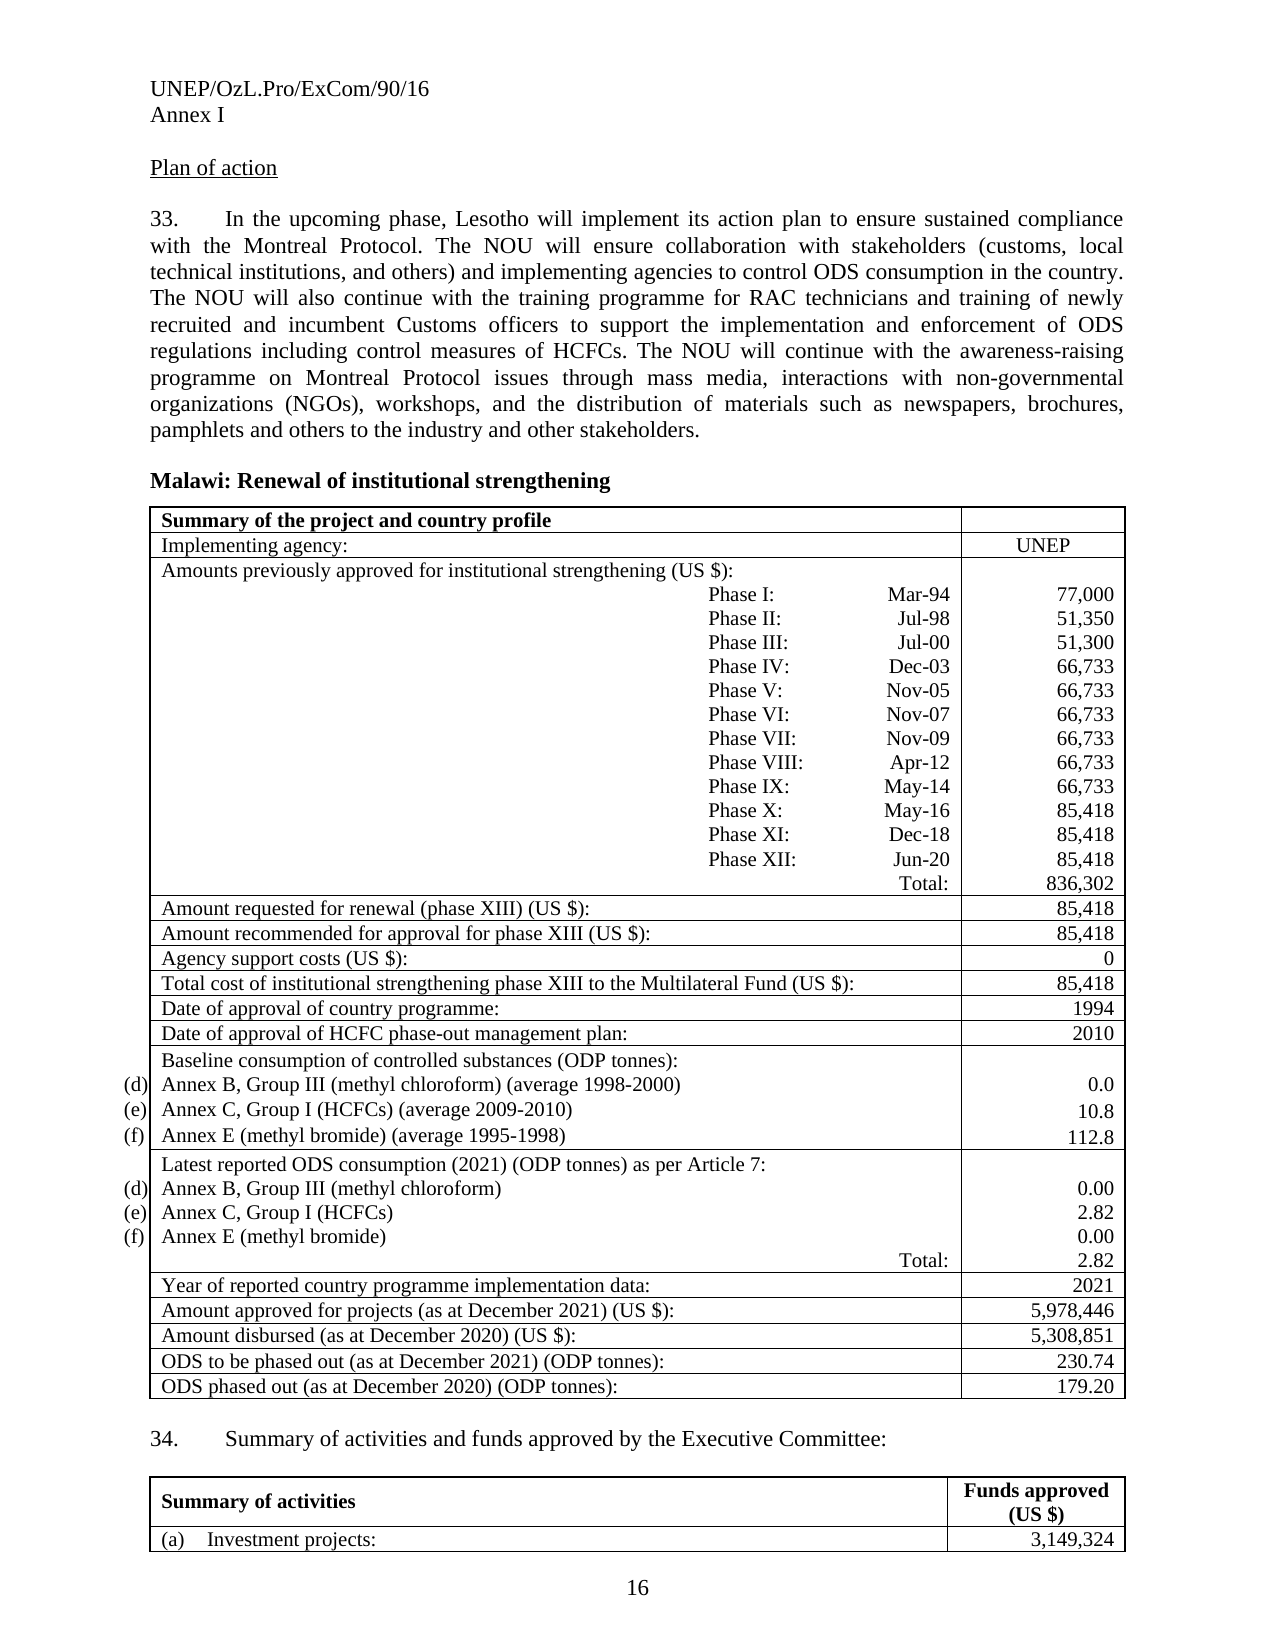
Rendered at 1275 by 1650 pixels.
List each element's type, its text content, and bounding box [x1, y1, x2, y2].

table_cell 179.20 [962, 1374, 1124, 1398]
table_cell Jun-20 [800, 846, 961, 871]
table_cell Phase I: [151, 582, 790, 606]
table_cell 66,733 [962, 678, 1124, 702]
table_cell Total: [151, 1248, 961, 1272]
table_cell Phase XI: [151, 823, 800, 846]
table_cell Amounts previously approved for institutional strengthening (US $): [151, 558, 961, 582]
table_cell (f) Annex E (methyl bromide) [151, 1224, 961, 1248]
table_cell ODS phased out (as at December 2020) (ODP tonnes): [151, 1374, 961, 1398]
table_cell Total: [151, 871, 961, 894]
table_cell May-16 [806, 798, 961, 822]
subtitle Summary of activities and funds approved by the Executive Committee: [150, 1425, 1125, 1451]
table_cell Phase III: [151, 630, 790, 654]
table_cell [962, 1046, 1124, 1072]
table_cell Apr-12 [806, 750, 961, 774]
table_cell (f) Annex E (methyl bromide) (average 1995-1998) [151, 1123, 961, 1149]
table_cell [962, 558, 1124, 582]
table_cell (a) [151, 1527, 207, 1551]
table_cell (e) Annex C, Group I (HCFCs) (average 2009-2010) [151, 1096, 961, 1123]
table_cell 85,418 [962, 896, 1124, 920]
table_cell 0.00 [962, 1176, 1124, 1200]
table_cell Amount disbursed (as at December 2020) (US $): [151, 1324, 961, 1347]
table_cell 1994 [962, 996, 1124, 1020]
table_cell Implementing agency: [151, 533, 961, 557]
table_cell Mar-94 [790, 582, 961, 606]
table_cell Phase XII: [151, 846, 800, 871]
table_cell [962, 1150, 1124, 1176]
table_cell Phase X: [151, 798, 806, 822]
table_cell 2.82 [962, 1248, 1124, 1272]
table_cell 2.82 [962, 1200, 1124, 1224]
table_cell May-14 [806, 774, 961, 798]
table_cell 0 [962, 946, 1124, 970]
table_cell Phase VI: [151, 702, 806, 726]
table_cell Nov-07 [806, 702, 961, 726]
text Plan of action [150, 154, 1125, 180]
table_cell (e) Annex C, Group I (HCFCs) [151, 1200, 961, 1224]
table_cell 66,733 [962, 750, 1124, 774]
table_cell Date of approval of HCFC phase-out management plan: [151, 1021, 961, 1045]
table_cell (d) Annex B, Group III (methyl chloroform) (average 1998-2000) [151, 1073, 961, 1096]
table_cell Nov-05 [806, 678, 961, 702]
table_cell Phase II: [151, 606, 790, 630]
table_cell 836,302 [962, 871, 1124, 894]
subtitle In the upcoming phase, Lesotho will implement its action plan to ensure sustained compliance with the Montreal Protocol. The NOU will ensure collaboration with stakeholders (customs, local technical institutions, and others) and implementing agencies to control ODS consumption in the country. The NOU will also continue with the training programme for RAC technicians and training of newly recruited and incumbent Customs officers to support the implementation and enforcement of ODS regulations including control measures of HCFCs. The NOU will continue with the awareness-raising programme on Montreal Protocol issues through mass media, interactions with non-governmental organizations (NGOs), workshops, and the distribution of materials such as newspapers, brochures, pamphlets and others to the industry and other stakeholders. [150, 205, 1125, 443]
table_cell Phase V: [151, 678, 806, 702]
table_cell 3,149,324 [948, 1527, 1124, 1551]
table_cell 66,733 [962, 654, 1124, 678]
table_cell Dec-18 [800, 823, 961, 846]
table_cell Agency support costs (US $): [151, 946, 961, 970]
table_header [948, 1478, 1124, 1526]
table_cell 66,733 [962, 726, 1124, 750]
table_cell Date of approval of country programme: [151, 996, 961, 1020]
table_cell Phase VII: [151, 726, 806, 750]
table_cell Baseline consumption of controlled substances (ODP tonnes): [151, 1046, 961, 1072]
table_cell Nov-09 [806, 726, 961, 750]
table_cell 112.8 [962, 1123, 1124, 1149]
table_cell 5,308,851 [962, 1324, 1124, 1347]
table_cell Jul-00 [790, 630, 961, 654]
table_cell 10.8 [962, 1096, 1124, 1123]
table_cell Phase IX: [151, 774, 806, 798]
table_cell Dec-03 [790, 654, 961, 678]
text Malawi: Renewal of institutional strengthening [150, 468, 1125, 494]
table_cell 5,978,446 [962, 1298, 1124, 1322]
table_header Summary of the project and country profile [151, 508, 961, 532]
table_cell Amount approved for projects (as at December 2021) (US $): [151, 1298, 961, 1322]
table_cell 66,733 [962, 702, 1124, 726]
table_cell ODS to be phased out (as at December 2021) (ODP tonnes): [151, 1349, 961, 1373]
table_cell Latest reported ODS consumption (2021) (ODP tonnes) as per Article 7: [151, 1150, 961, 1176]
table_cell Jul-98 [790, 606, 961, 630]
table_cell 51,300 [962, 630, 1124, 654]
table_header [962, 508, 1124, 532]
table_cell 77,000 [962, 582, 1124, 606]
table_cell Investment projects: [207, 1527, 947, 1551]
table_cell 85,418 [962, 846, 1124, 871]
table_cell 51,350 [962, 606, 1124, 630]
table_cell Total cost of institutional strengthening phase XIII to the Multilateral Fund (US $): [151, 971, 961, 995]
table_cell Phase VIII: [151, 750, 806, 774]
table_cell Amount recommended for approval for phase XIII (US $): [151, 921, 961, 945]
table_cell 85,418 [962, 823, 1124, 846]
table_cell 2010 [962, 1021, 1124, 1045]
table_cell 85,418 [962, 921, 1124, 945]
table_cell Phase IV: [151, 654, 790, 678]
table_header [151, 1478, 947, 1526]
table_cell 0.0 [962, 1073, 1124, 1096]
table_cell 230.74 [962, 1349, 1124, 1373]
table_cell 0.00 [962, 1224, 1124, 1248]
table_cell (d) Annex B, Group III (methyl chloroform) [151, 1176, 961, 1200]
table_cell UNEP [962, 533, 1124, 557]
table_cell Amount requested for renewal (phase XIII) (US $): [151, 896, 961, 920]
table_cell 85,418 [962, 971, 1124, 995]
table_cell Year of reported country programme implementation data: [151, 1273, 961, 1297]
table_cell 85,418 [962, 798, 1124, 822]
table_cell 2021 [962, 1273, 1124, 1297]
table_cell 66,733 [962, 774, 1124, 798]
